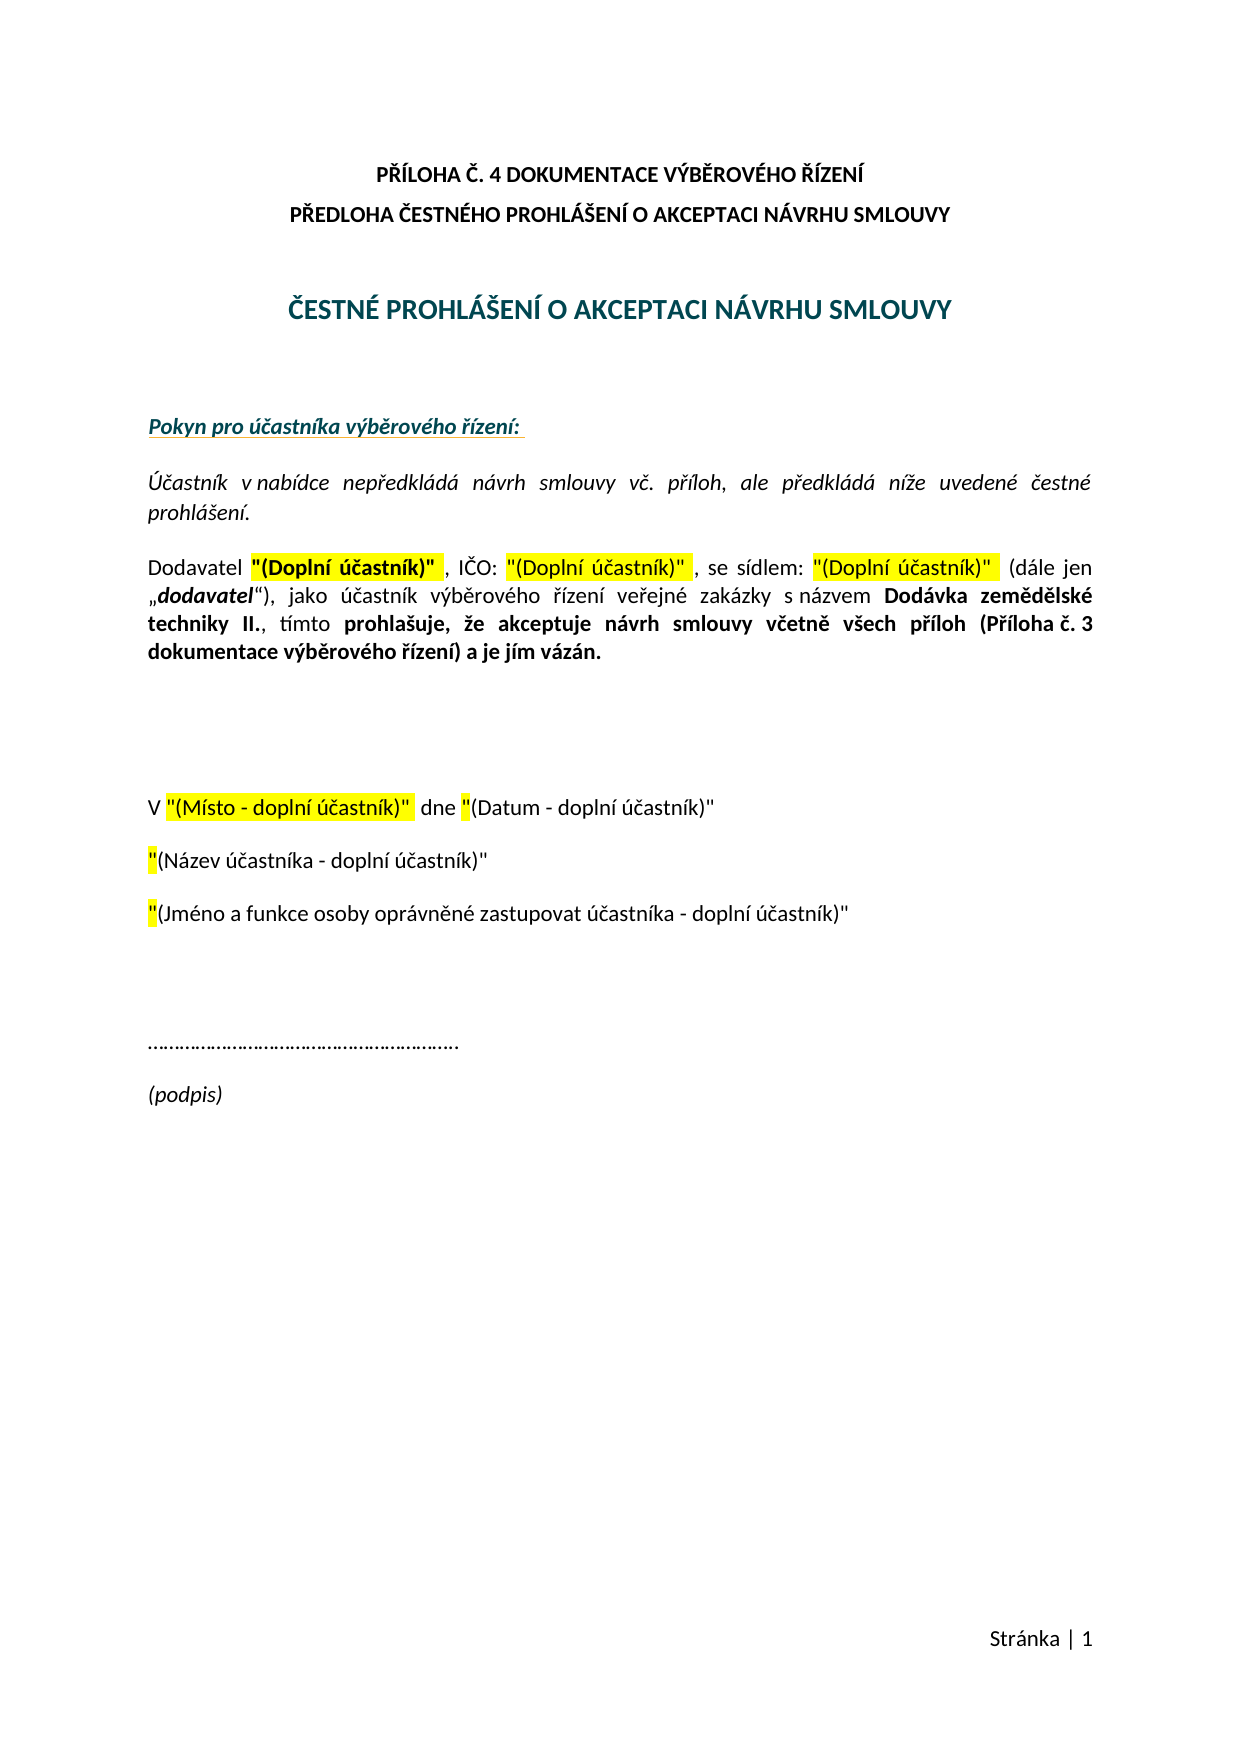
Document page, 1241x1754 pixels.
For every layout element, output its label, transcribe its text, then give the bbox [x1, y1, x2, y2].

text čestné prohlášení o akceptaci návrhu smlouvy [148, 291, 1093, 327]
text Dodavatel , IČO: , se sídlem: (dále jen „dodavatel“), jako účastník výběrového řízení veřejné zakázky s názvem Dodávka zemědělské techniky II., tímto prohlašuje, že akceptuje návrh smlouvy včetně všech příloh (Příloha č. 3 dokumentace výběrového řízení) a je jím vázán. [148, 553, 1093, 665]
text ………………………………………………….. [148, 1027, 1093, 1055]
text (podpis) [148, 1080, 1093, 1108]
text Pokyn pro účastníka výběrového řízení: [148, 412, 1093, 440]
text V dne [470, 793, 1093, 821]
text V dne [415, 793, 461, 821]
text Účastník v nabídce nepředkládá návrh smlouvy vč. příloh, ale předkládá níže uvedené čestné prohlášení. [148, 468, 1093, 526]
text Předloha čestného prohlášení o akceptaci návrhu smlouvy [148, 201, 1093, 229]
text Příloha č. 4 dokumentace výběrového řízení [148, 160, 1093, 188]
text V dne [148, 793, 166, 821]
